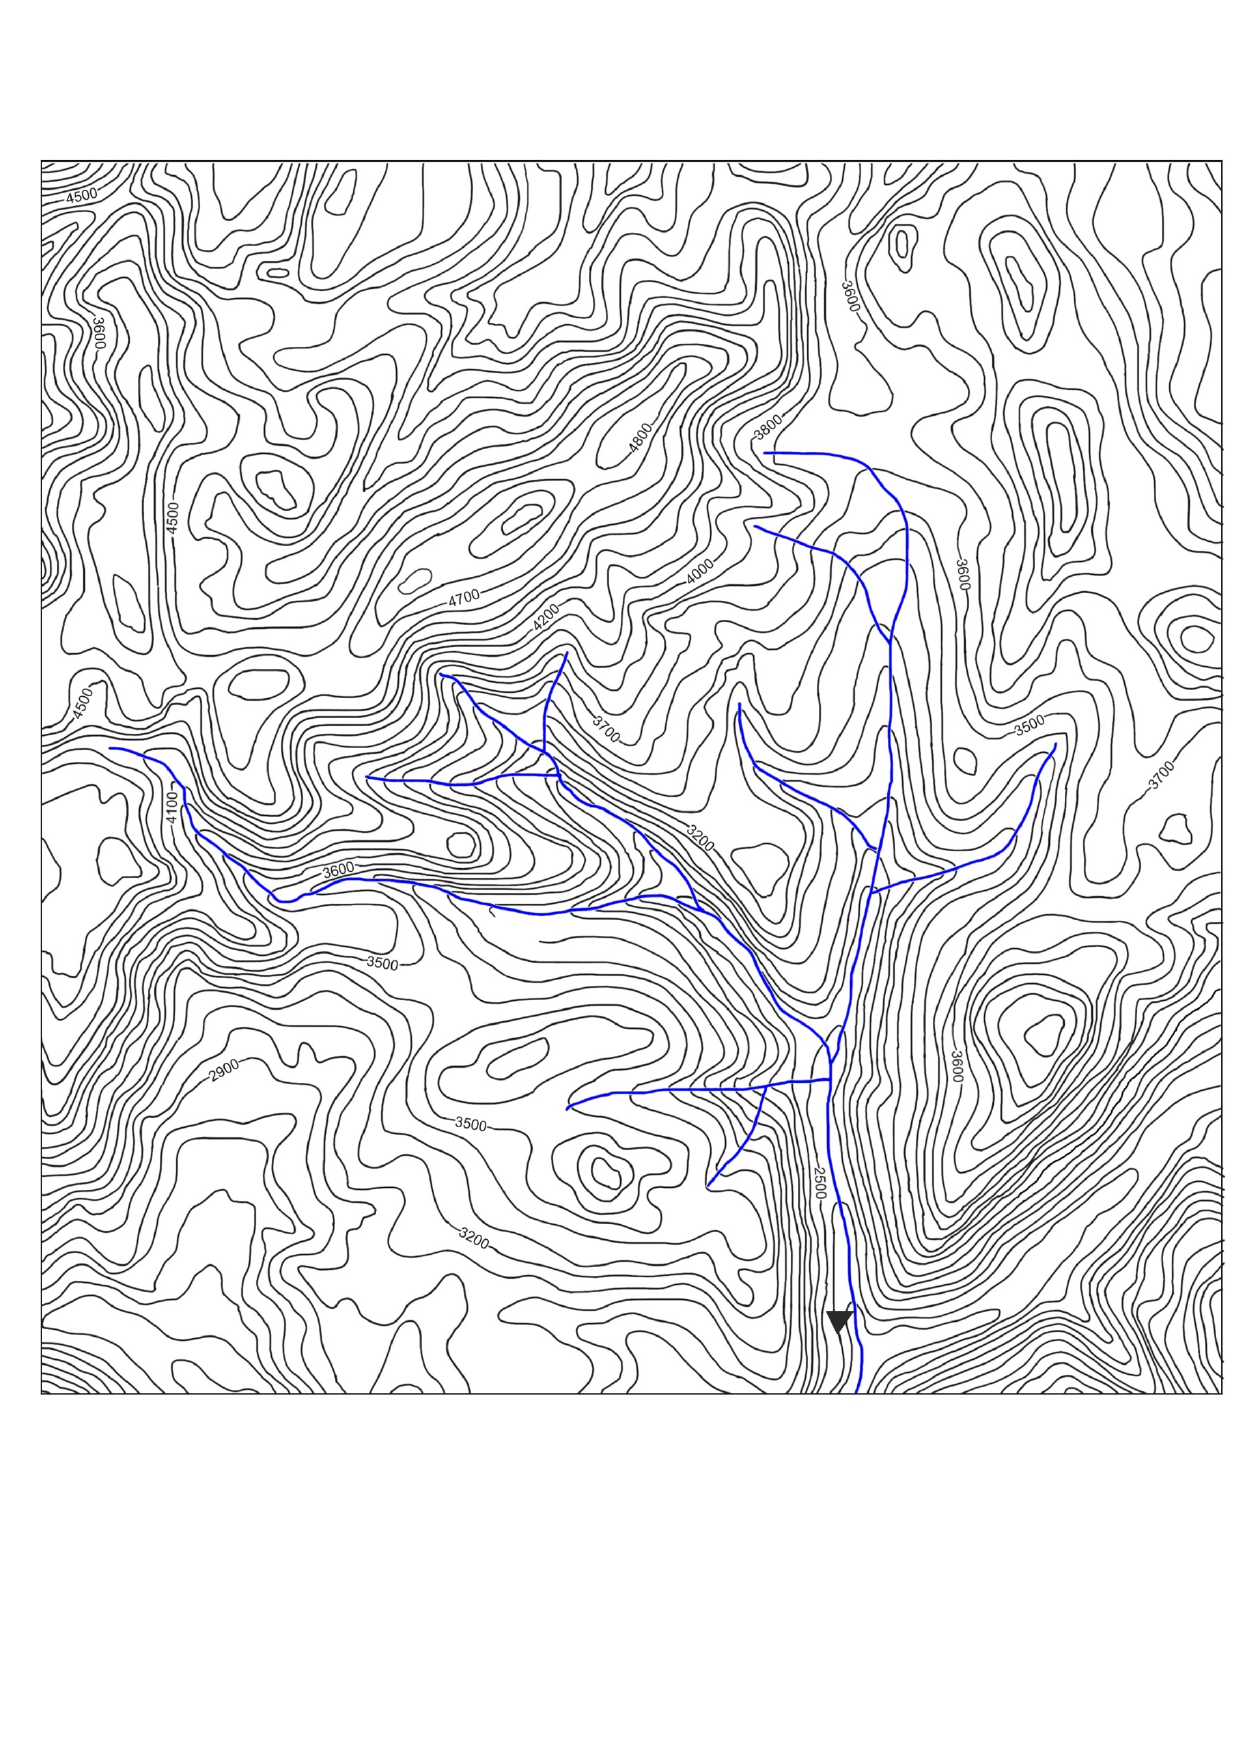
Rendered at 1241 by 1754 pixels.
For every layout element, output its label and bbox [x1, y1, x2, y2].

picture [29, 147, 1230, 1406]
